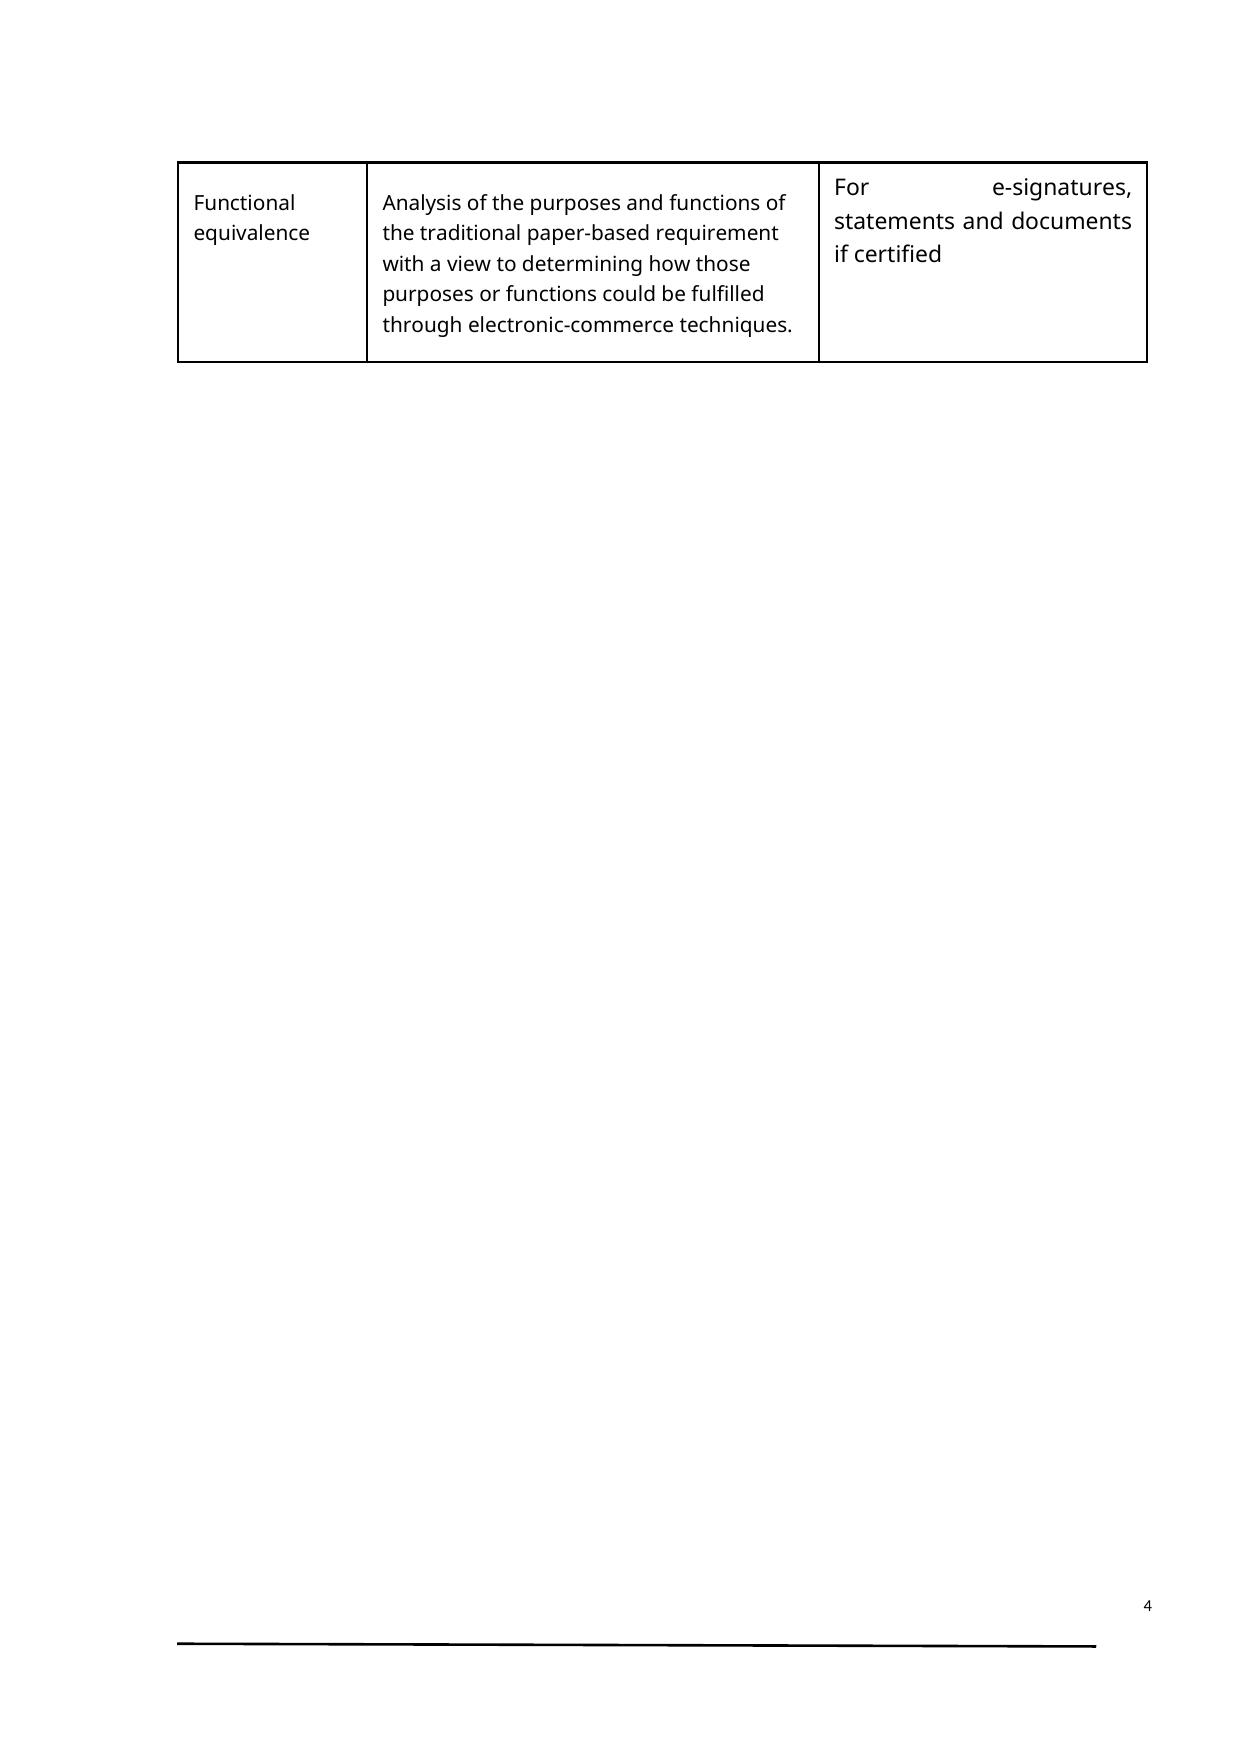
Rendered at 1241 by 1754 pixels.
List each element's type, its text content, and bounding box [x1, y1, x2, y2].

table_cell Analysis of the purposes and functions of the traditional paper-based requirement with a view to determining how those purposes or functions could be fulfilled through electronic-commerce techniques. [368, 164, 818, 361]
table_cell Functional equivalence [179, 164, 366, 361]
table_cell For e-signatures, statements and documents if certified [820, 164, 1146, 361]
